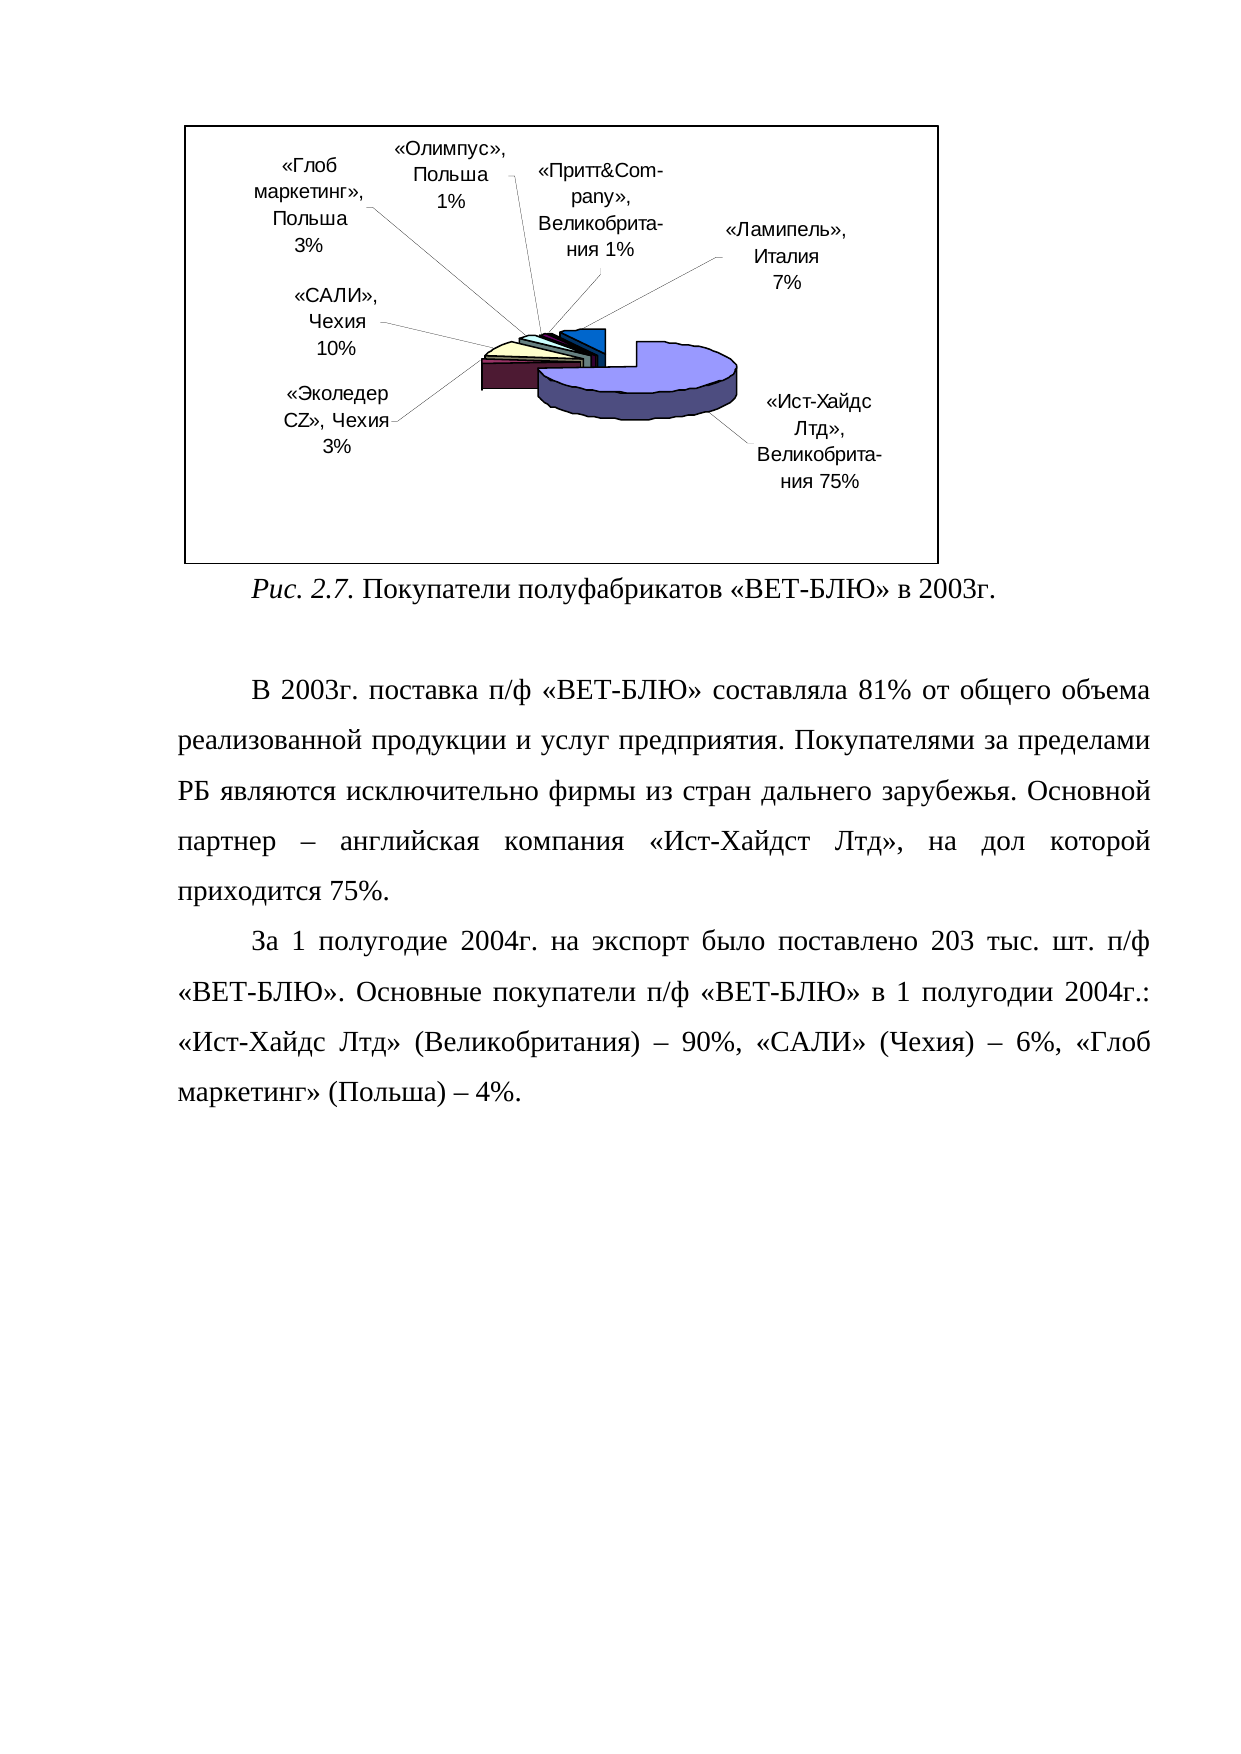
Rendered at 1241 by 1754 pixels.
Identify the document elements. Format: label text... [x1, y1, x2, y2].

text За 1 полугодие 2004г. на экспорт было поставлено 203 тыс. шт. п/ф «ВЕТ-БЛЮ». Основные покупатели п/ф «ВЕТ-БЛЮ» в 1 полугодии 2004г.: «Ист-Хайдс Лтд» (Великобритания) – 90%, «САЛИ» (Чехия) – 6%, «Глоб маркетинг» (Польша) – 4%. [177, 923, 1152, 1108]
text В 2003г. поставка п/ф «ВЕТ-БЛЮ» составляла 81% от общего объема реализованной продукции и услуг предприятия. Покупателями за пределами РБ являются исключительно фирмы из стран дальнего зарубежья. Основной партнер – английская компания «Ист-Хайдст Лтд», на дол которой приходится 75%. [177, 672, 1152, 907]
text Рис. 2.7. Покупатели полуфабрикатов «ВЕТ-БЛЮ» в 2003г. [177, 571, 1152, 605]
